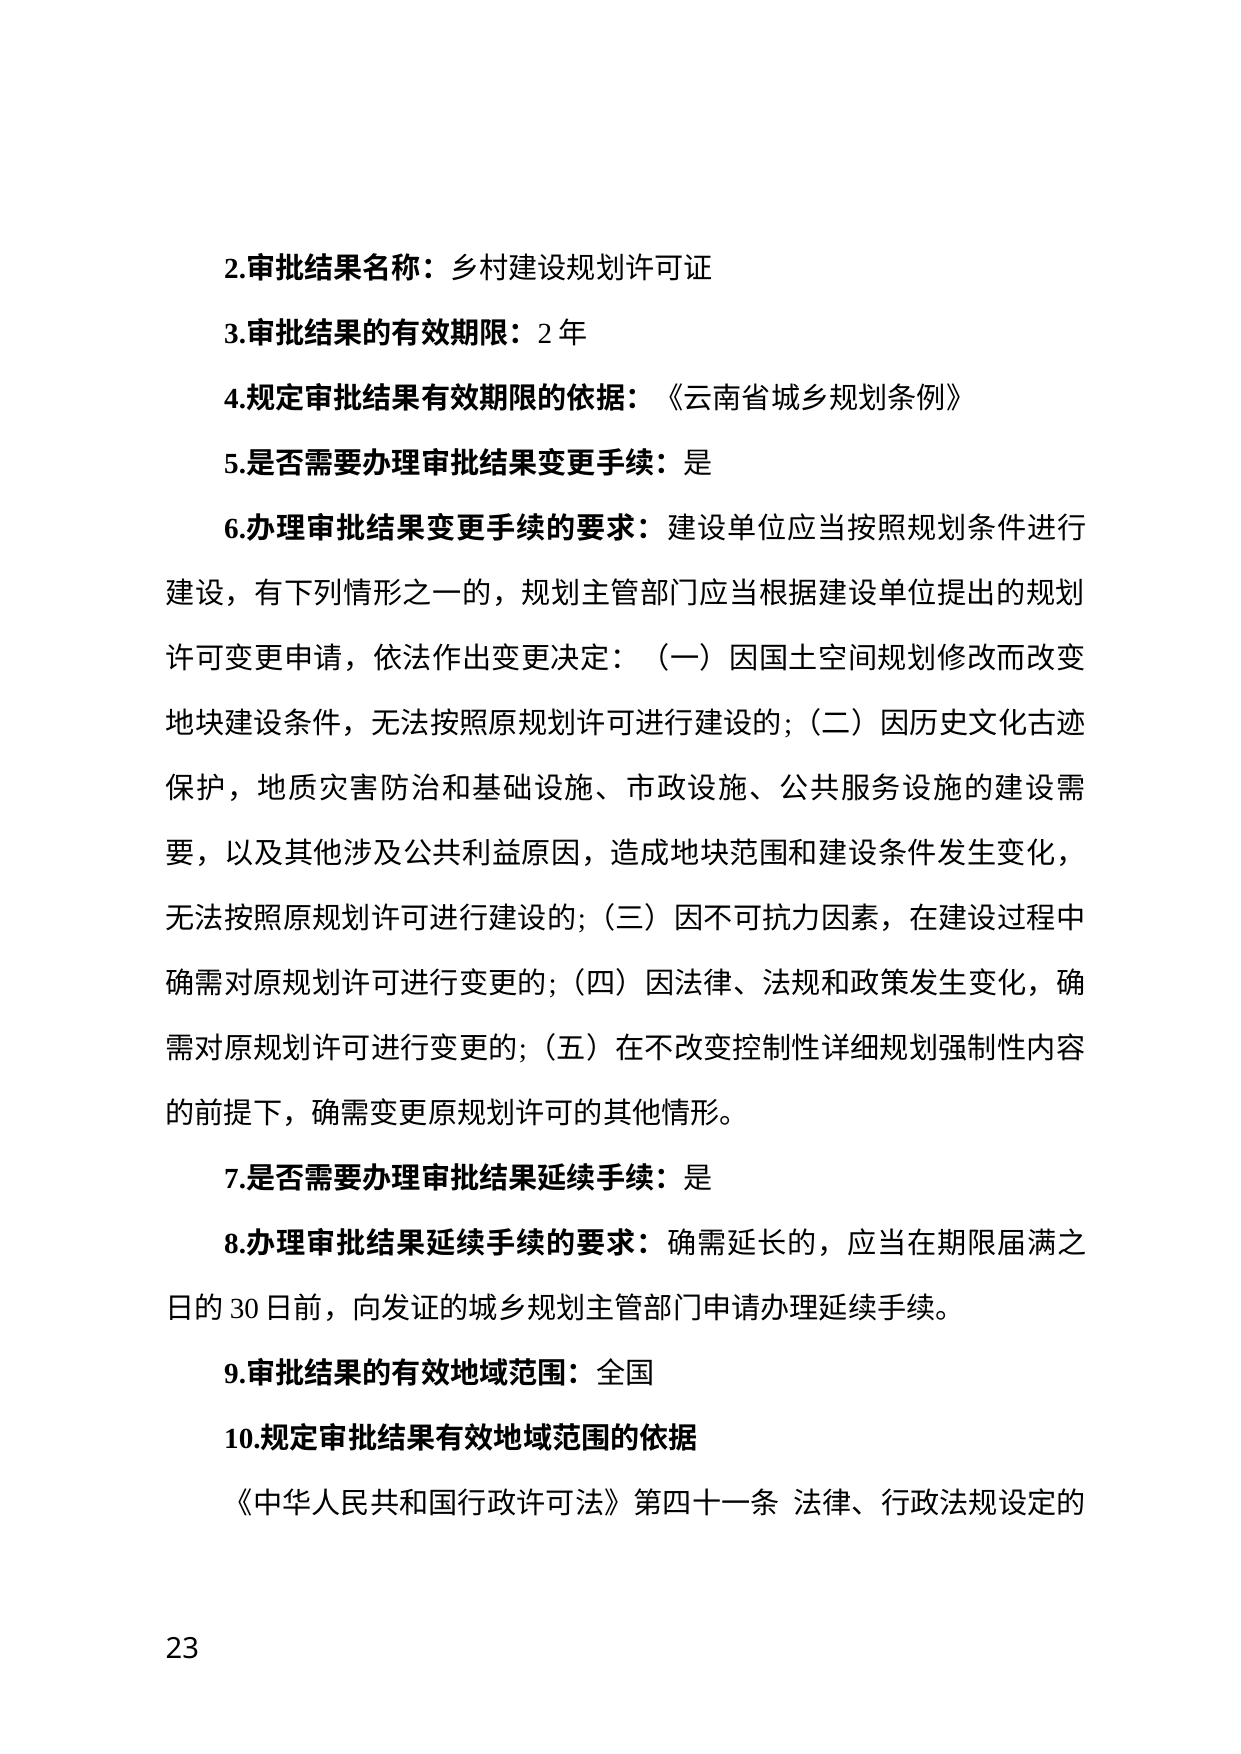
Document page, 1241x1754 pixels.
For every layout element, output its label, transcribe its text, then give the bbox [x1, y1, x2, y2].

list 4.规定审批结果有效期限的依据：《云南省城乡规划条例》 [165, 363, 1087, 428]
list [165, 1468, 1087, 1533]
list 9.审批结果的有效地域范围：全国 [165, 1338, 1087, 1403]
list 6.办理审批结果变更手续的要求：建设单位应当按照规划条件进行建设，有下列情形之一的，规划主管部门应当根据建设单位提出的规划许可变更申请，依法作出变更决定：（一）因国土空间规划修改而改变地块建设条件，无法按照原规划许可进行建设的;（二）因历史文化古迹保护，地质灾害防治和基础设施、市政设施、公共服务设施的建设需要，以及其他涉及公共利益原因，造成地块范围和建设条件发生变化，无法按照原规划许可进行建设的;（三）因不可抗力因素，在建设过程中确需对原规划许可进行变更的;（四）因法律、法规和政策发生变化，确需对原规划许可进行变更的;（五）在不改变控制性详细规划强制性内容的前提下，确需变更原规划许可的其他情形。 [165, 493, 1087, 1143]
list 2.审批结果名称：乡村建设规划许可证 [165, 233, 1087, 298]
list 7.是否需要办理审批结果延续手续：是 [165, 1143, 1087, 1208]
list 5.是否需要办理审批结果变更手续：是 [165, 428, 1087, 493]
list 10.规定审批结果有效地域范围的依据 [165, 1403, 1087, 1468]
list 8.办理审批结果延续手续的要求：确需延长的，应当在期限届满之日的30日前，向发证的城乡规划主管部门申请办理延续手续。 [165, 1208, 1087, 1338]
list 3.审批结果的有效期限：2年 [165, 298, 1087, 363]
